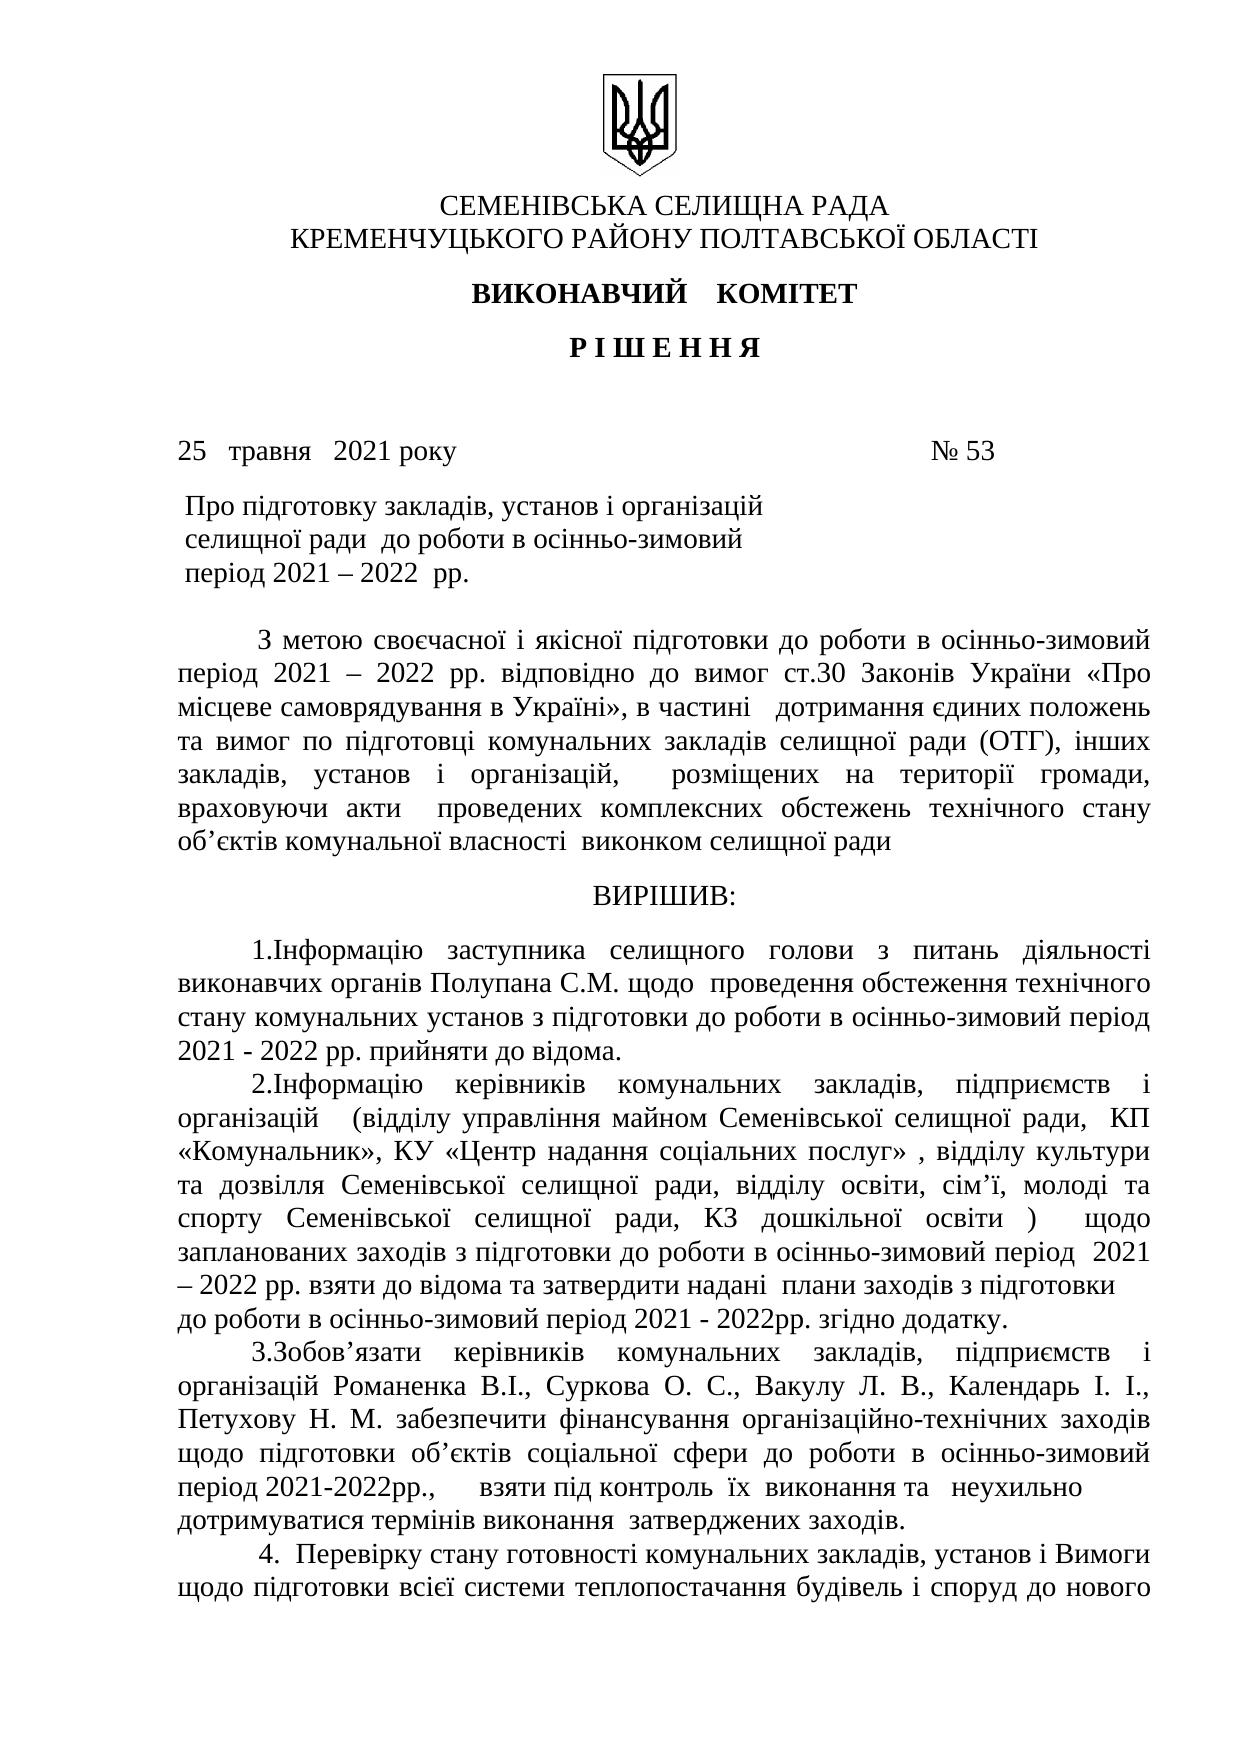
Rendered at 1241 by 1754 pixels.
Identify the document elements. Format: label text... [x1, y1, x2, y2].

text 3.Зобов’язати керівників комунальних закладів, підприємств і організацій Романенка В.І., Суркова О. С., Вакулу Л. В., Календарь І. І., Петухову Н. М. забезпечити фінансування організаційно-технічних заходів щодо підготовки об’єктів соціальної сфери до роботи в осінньо-зимовий період 2021-2022рр., взяти під контроль їх виконання та неухильно [177, 1334, 1152, 1502]
text селищної ради до роботи в осінньо-зимовий [177, 521, 1152, 555]
title СЕМЕНІВСЬКА СЕЛИЩНА РАДА [177, 188, 1152, 222]
picture [601, 72, 679, 177]
text З метою своєчасної і якісної підготовки до роботи в осінньо-зимовий період 2021 – 2022 рр. відповідно до вимог ст.30 Законів України «Про місцеве самоврядування в Україні», в частині дотримання єдиних положень та вимог по підготовці комунальних закладів селищної ради (ОТГ), інших закладів, установ і організацій, розміщених на території громади, враховуючи акти проведених комплексних обстежень технічного стану об’єктів комунальної власності виконком селищної ради [177, 622, 1152, 857]
text 1.Інформацію заступника селищного голови з питань діяльності виконавчих органів Полупана С.М. щодо проведення обстеження технічного стану комунальних установ з підготовки до роботи в осінньо-зимовий період 2021 - 2022 рр. прийняти до відома. [177, 932, 1152, 1066]
text до роботи в осінньо-зимовий період 2021 - 2022рр. згідно додатку. [177, 1301, 1152, 1334]
text Про підготовку закладів, установ і організацій [177, 488, 1152, 521]
text ВИКОНАВЧИЙ КОМІТЕТ [177, 276, 1152, 309]
text КРЕМЕНЧУЦЬКОГО РАЙОНУ ПОЛТАВСЬКОЇ ОБЛАСТІ [177, 222, 1152, 255]
text Р І Ш Е Н Н Я [177, 330, 1152, 364]
text 25 травня 2021 року № 53 [177, 433, 1152, 467]
text 2.Інформацію керівників комунальних закладів, підприємств і організацій (відділу управління майном Семенівської селищної ради, КП «Комунальник», КУ «Центр надання соціальних послуг» , відділу культури та дозвілля Семенівської селищної ради, відділу освіти, сім’ї, молоді та спорту Семенівської селищної ради, КЗ дошкільної освіти ) щодо запланованих заходів з підготовки до роботи в осінньо-зимовий період 2021 – 2022 рр. взяти до відома та затвердити надані плани заходів з підготовки [177, 1066, 1152, 1301]
text ВИРІШИВ: [177, 878, 1152, 911]
text дотримуватися термінів виконання затверджених заходів. [177, 1502, 1152, 1536]
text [177, 1536, 1152, 1603]
text період 2021 – 2022 рр. [177, 555, 1152, 588]
